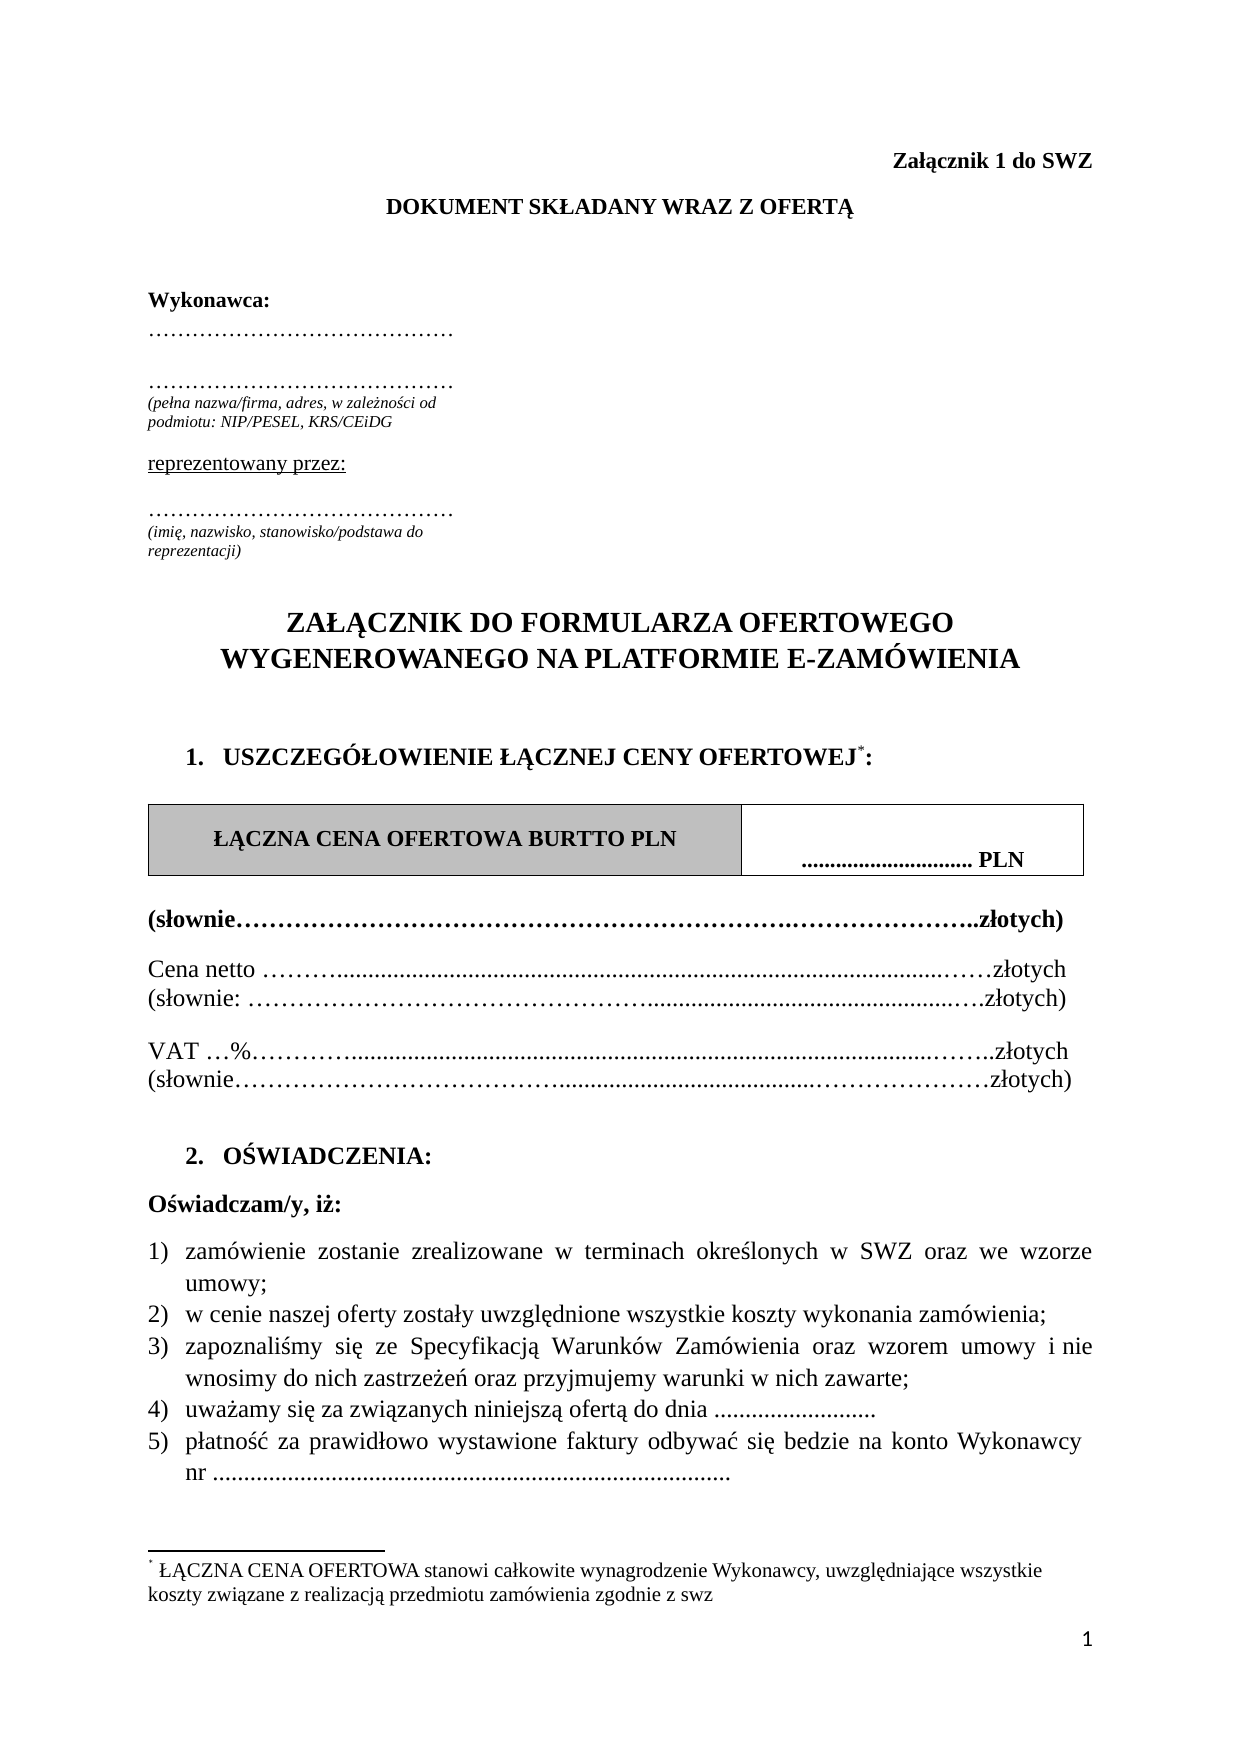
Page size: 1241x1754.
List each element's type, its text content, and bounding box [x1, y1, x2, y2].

list płatność za prawidłowo wystawione faktury odbywać się bedzie na konto Wykonawcy nr ................................................................................... [148, 1426, 1093, 1486]
text VAT …%………….............................................................................................……..złotych [148, 1036, 1093, 1064]
text Załącznik 1 do SWZ [148, 148, 1093, 174]
text (słownie: ………………………………………….................................................….złotych) [148, 983, 1093, 1012]
table_header .............................. PLN [742, 805, 1083, 875]
list zamówienie zostanie zrealizowane w terminach określonych w SWZ oraz we wzorze umowy; [148, 1236, 1093, 1297]
text Wykonawca: [148, 287, 1093, 312]
text (imię, nazwisko, stanowisko/podstawa do reprezentacji) [148, 522, 472, 560]
table_header ŁĄCZNA CENA OFERTOWA BURTTO PLN [149, 805, 741, 875]
list uważamy się za związanych niniejszą ofertą do dnia .......................... [148, 1394, 1093, 1423]
text …………………………………… [148, 316, 472, 341]
text Cena netto ……….................................................................................................……złotych [148, 954, 1093, 983]
list OŚWIADCZENIA: [185, 1141, 1093, 1170]
text reprezentowany przez: [148, 450, 1093, 476]
text ZAŁĄCZNIK DO FORMULARZA OFERTOWEGO WYGENEROWANEGO NA PLATFORMIE E-ZAMÓWIENIA [148, 605, 1093, 675]
text …………………………………… [148, 496, 472, 522]
list USZCZEGÓŁOWIENIE ŁĄCZNEJ CENY OFERTOWEJ: [185, 742, 1093, 770]
text …………………………………… [148, 368, 472, 393]
text DOKUMENT SKŁADANY WRAZ Z OFERTĄ [148, 193, 1093, 219]
text (słownie………………………………….........................................…………………złotych) [148, 1064, 1093, 1093]
list w cenie naszej oferty zostały uwzględnione wszystkie koszty wykonania zamówienia; [148, 1299, 1093, 1328]
list (słownie………………………………………………………….…………………..złotych) [148, 904, 1093, 933]
list zapoznaliśmy się ze Specyfikacją Warunków Zamówienia oraz wzorem umowy i nie wnosimy do nich zastrzeżeń oraz przyjmujemy warunki w nich zawarte; [148, 1331, 1093, 1391]
text Oświadczam/y, iż: [148, 1189, 1093, 1217]
text (pełna nazwa/firma, adres, w zależności od podmiotu: NIP/PESEL, KRS/CEiDG [148, 393, 472, 431]
